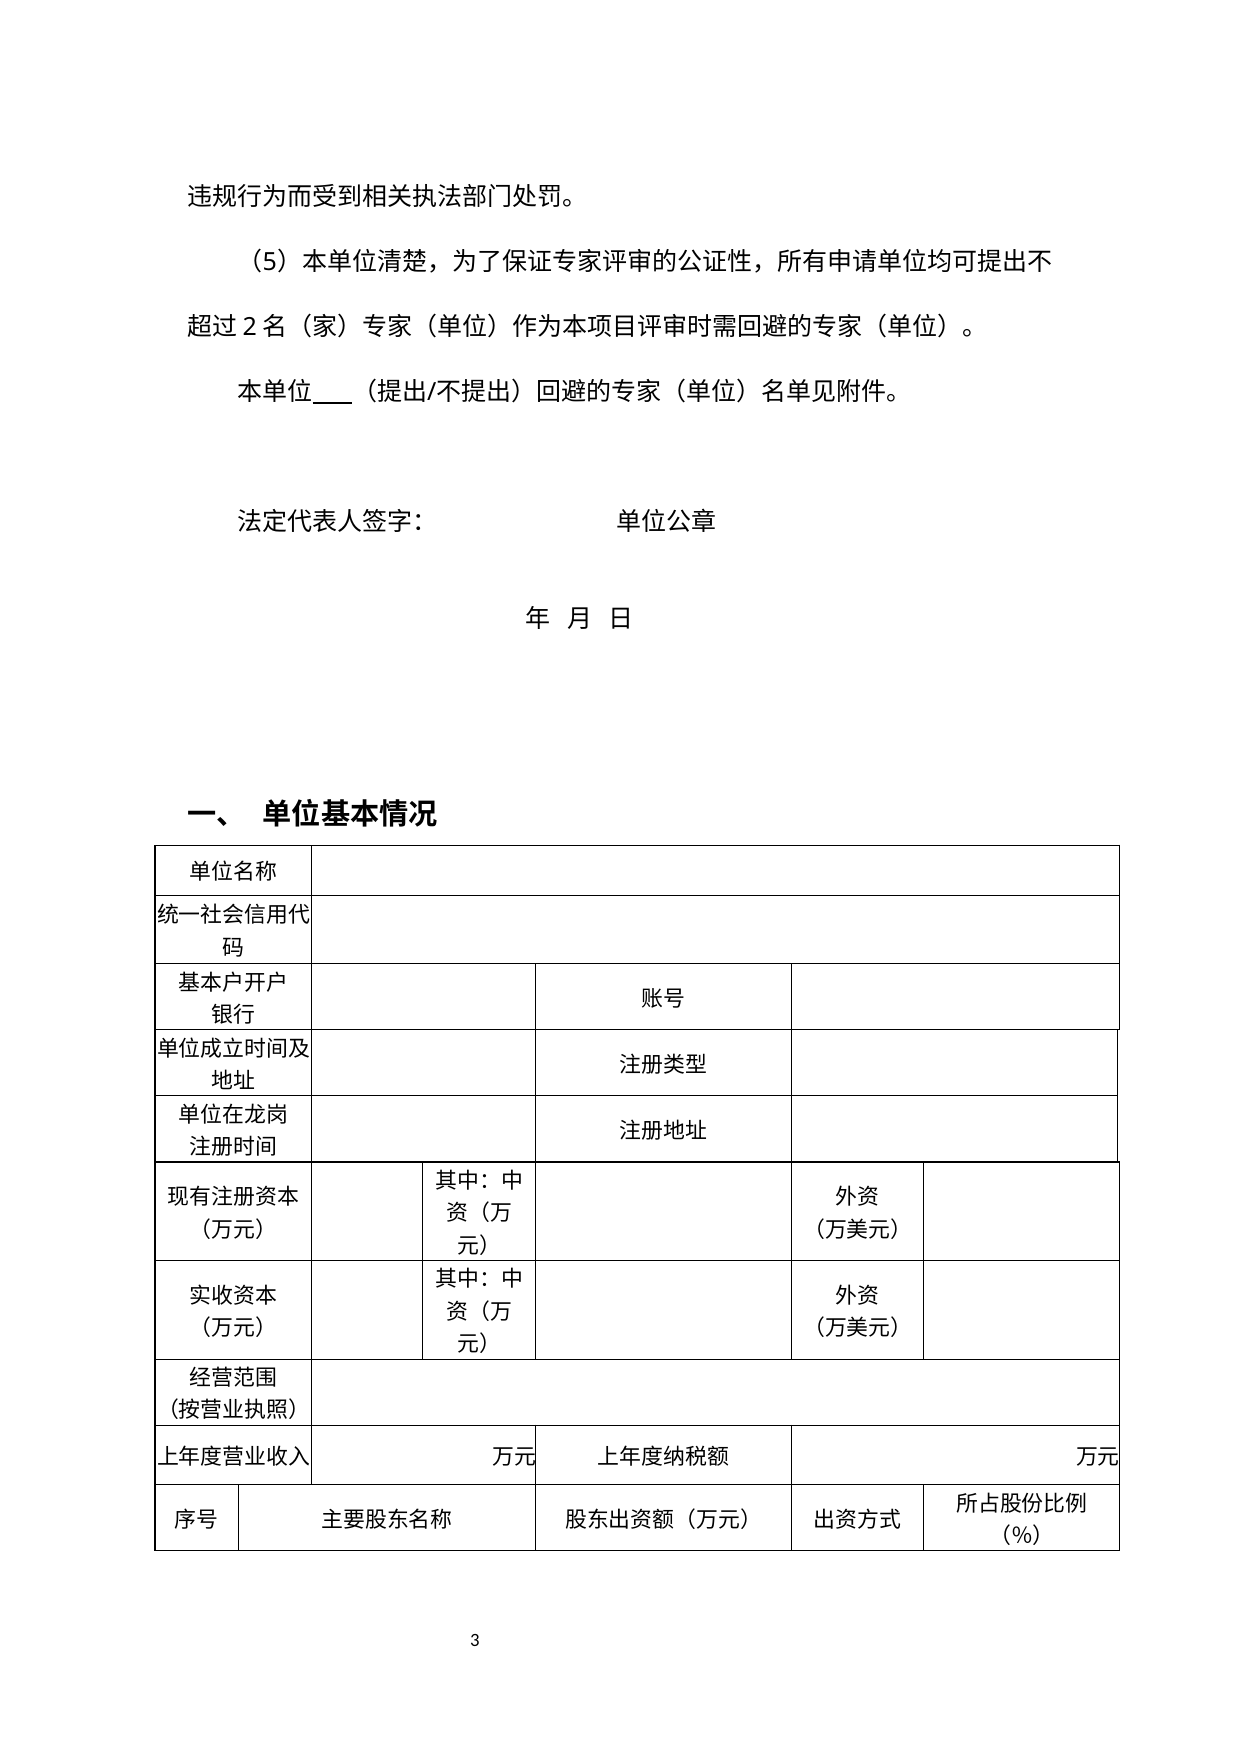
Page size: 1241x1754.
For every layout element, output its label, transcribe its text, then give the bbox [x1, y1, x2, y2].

table_cell 主要股东名称 [239, 1485, 535, 1550]
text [187, 162, 1053, 227]
table_cell [792, 1096, 1117, 1161]
table_cell 注册类型 [536, 1030, 791, 1095]
table_cell [312, 1261, 422, 1358]
table_cell 出资方式 [792, 1485, 923, 1550]
table_cell [924, 1163, 1119, 1260]
table_cell 上年度纳税额 [536, 1426, 791, 1484]
table_cell 外资 （万美元） [792, 1163, 923, 1260]
table_cell [792, 1030, 1117, 1095]
table_cell 账号 [536, 964, 791, 1029]
text 法定代表人签字： 单位公章 [187, 487, 1053, 552]
list 单位基本情况 [187, 779, 1053, 844]
table_cell [312, 964, 535, 1029]
table_cell 万元 [792, 1426, 1119, 1484]
text （5）本单位清楚，为了保证专家评审的公证性，所有申请单位均可提出不超过2名（家）专家（单位）作为本项目评审时需回避的专家（单位）。 [187, 227, 1053, 357]
table_cell [312, 1096, 535, 1161]
table_cell 上年度营业收入 [156, 1426, 311, 1484]
table_cell [312, 1163, 422, 1260]
table_cell 实收资本 （万元） [156, 1261, 311, 1358]
table_cell [536, 1261, 791, 1358]
table_cell [924, 1261, 1119, 1358]
table_cell 单位成立时间及地址 [156, 1030, 311, 1095]
table_cell 现有注册资本 （万元） [156, 1163, 311, 1260]
table_header 单位名称 [156, 846, 311, 895]
table_cell 其中：中资（万元） [423, 1261, 535, 1358]
table_cell [312, 896, 1119, 963]
table_cell 注册地址 [536, 1096, 791, 1161]
table_cell [312, 1360, 1119, 1424]
table_cell [312, 1030, 535, 1095]
table_cell 股东出资额（万元） [536, 1485, 791, 1550]
table_cell 序号 [156, 1485, 238, 1550]
table_cell 经营范围 （按营业执照） [156, 1360, 311, 1424]
table_cell 其中：中资（万元） [423, 1163, 535, 1260]
table_cell 统一社会信用代码 [156, 896, 311, 963]
text 年 月 日 [187, 584, 1053, 649]
table_cell 外资 （万美元） [792, 1261, 923, 1358]
table_cell 万元 [312, 1426, 535, 1484]
table_cell 所占股份比例（％） [924, 1485, 1119, 1550]
table_cell 基本户开户 银行 [156, 964, 311, 1029]
table_cell 单位在龙岗 注册时间 [156, 1096, 311, 1161]
table_header [312, 846, 1119, 895]
table_cell [792, 964, 1119, 1029]
text 本单位 （提出/不提出）回避的专家（单位）名单见附件。 [187, 357, 1053, 422]
table_cell [536, 1163, 791, 1260]
